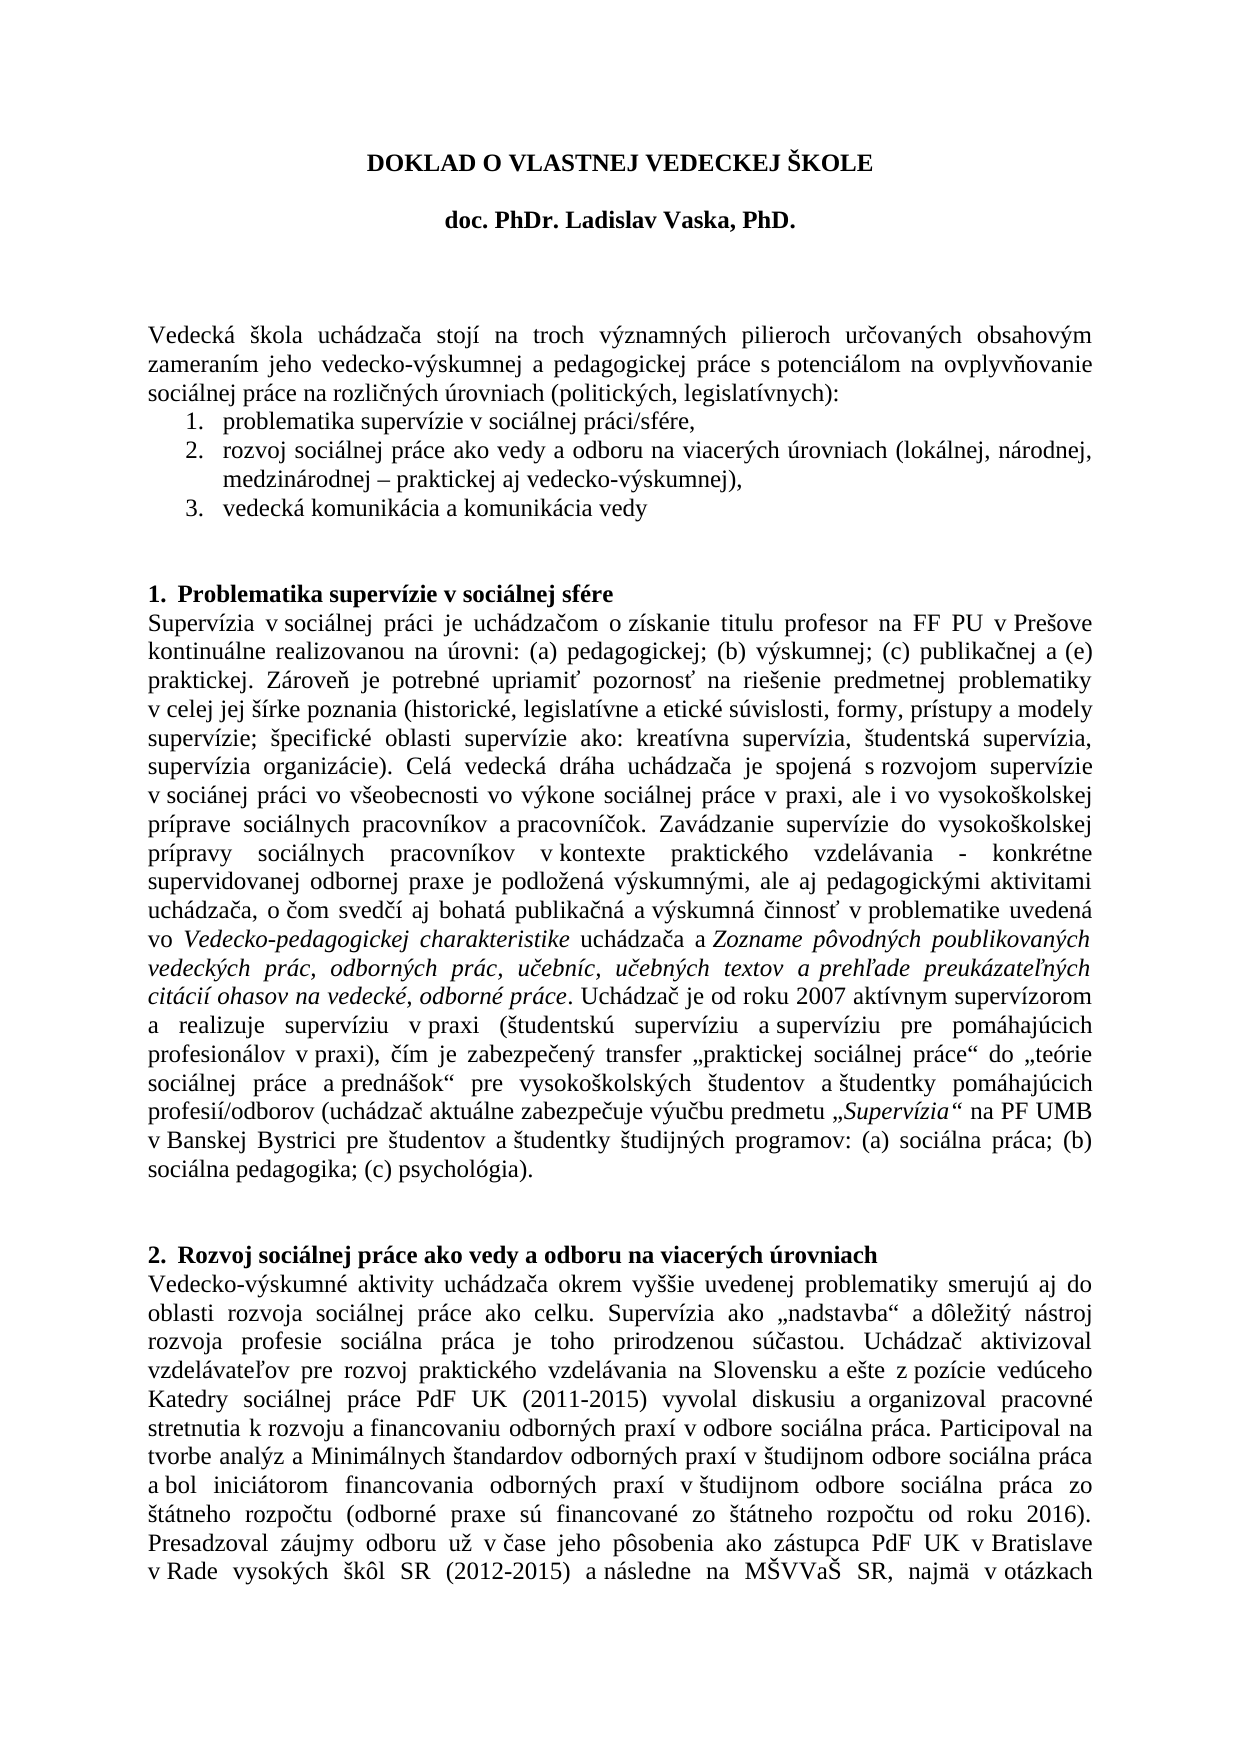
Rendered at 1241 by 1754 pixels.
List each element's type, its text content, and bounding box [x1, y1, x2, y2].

list rozvoj sociálnej práce ako vedy a odboru na viacerých úrovniach (lokálnej, národnej, medzinárodnej – praktickej aj vedecko-výskumnej), [185, 435, 1093, 493]
text DOKLAD O VLASTNEJ VEDECKEJ ŠKOLE [148, 148, 1093, 176]
list problematika supervízie v sociálnej práci/sfére, [185, 406, 1093, 435]
text Vedecká škola uchádzača stojí na troch významných pilieroch určovaných obsahovým zameraním jeho vedecko-výskumnej a pedagogickej práce s potenciálom na ovplyvňovanie sociálnej práce na rozličných úrovniach (politických, legislatívnych): [148, 320, 1093, 406]
text doc. PhDr. Ladislav Vaska, PhD. [148, 205, 1093, 234]
text Supervízia v sociálnej práci je uchádzačom o získanie titulu profesor na FF PU v Prešove kontinuálne realizovanou na úrovni: (a) pedagogickej; (b) výskumnej; (c) publikačnej a (e) praktickej. Zároveň je potrebné upriamiť pozornosť na riešenie predmetnej problematiky v celej jej šírke poznania (historické, legislatívne a etické súvislosti, formy, prístupy a modely supervízie; špecifické oblasti supervízie ako: kreatívna supervízia, študentská supervízia, supervízia organizácie). Celá vedecká dráha uchádzača je spojená s rozvojom supervízie v sociánej práci vo všeobecnosti vo výkone sociálnej práce v praxi, ale i vo vysokoškolskej príprave sociálnych pracovníkov a pracovníčok. Zavádzanie supervízie do vysokoškolskej prípravy sociálnych pracovníkov v kontexte praktického vzdelávania - konkrétne supervidovanej odbornej praxe je podložená výskumnými, ale aj pedagogickými aktivitami uchádzača, o čom svedčí aj bohatá publikačná a výskumná činnosť v problematike uvedená vo Vedecko-pedagogickej charakteristike uchádzača a Zozname pôvodných poublikovaných vedeckých prác, odborných prác, učebníc, učebných textov a prehľade preukázateľných citácií ohasov na vedecké, odborné práce. Uchádzač je od roku 2007 aktívnym supervízorom a realizuje supervíziu v praxi (študentskú supervíziu a supervíziu pre pomáhajúcich profesionálov v praxi), čím je zabezpečený transfer „praktickej sociálnej práce“ do „teórie sociálnej práce a prednášok“ pre vysokoškolských študentov a študentky pomáhajúcich profesií/odborov (uchádzač aktuálne zabezpečuje výučbu predmetu „Supervízia“ na PF UMB v Banskej Bystrici pre študentov a študentky študijných programov: (a) sociálna práca; (b) sociálna pedagogika; (c) psychológia). [148, 608, 1093, 1183]
list Problematika supervízie v sociálnej sfére [148, 579, 1093, 608]
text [148, 1269, 1093, 1585]
list Rozvoj sociálnej práce ako vedy a odboru na viacerých úrovniach [148, 1240, 1093, 1269]
list vedecká komunikácia a komunikácia vedy [185, 493, 1093, 521]
